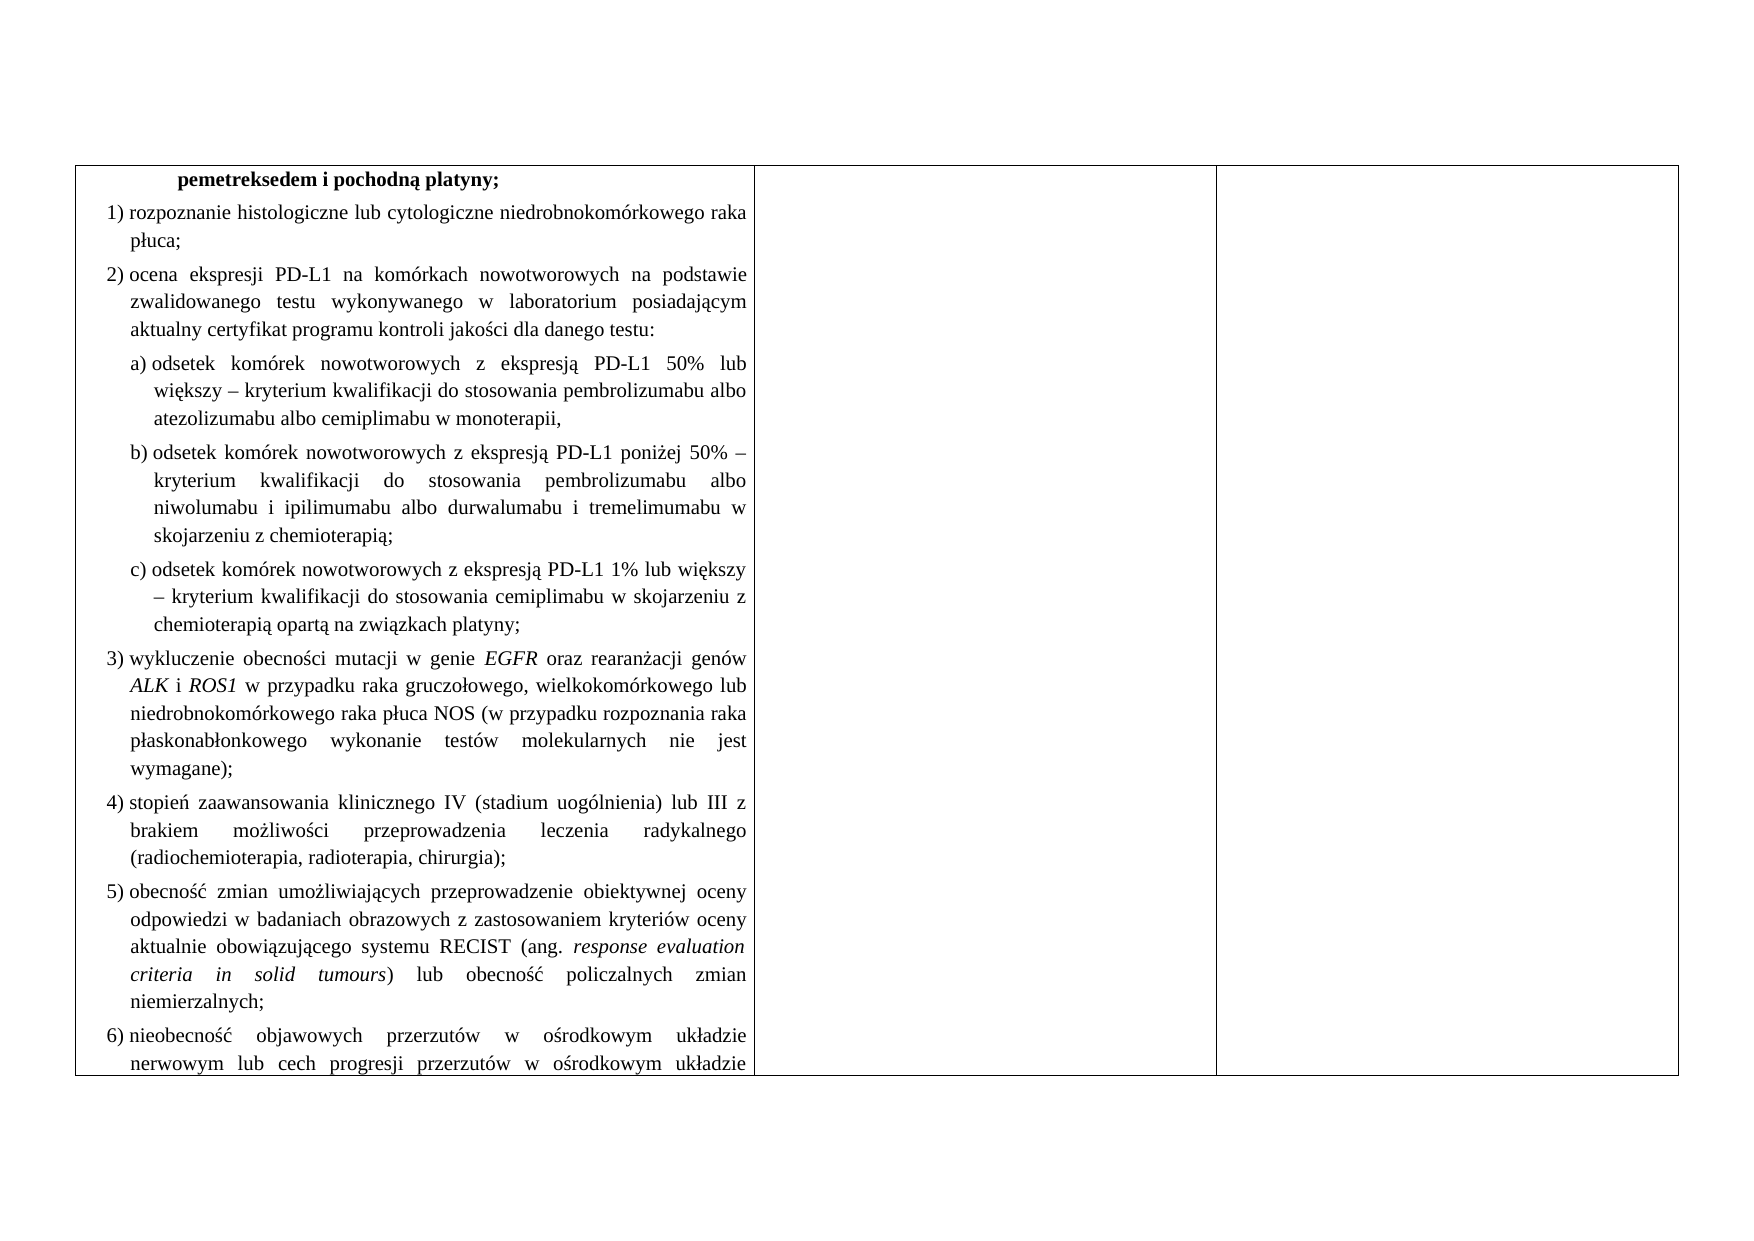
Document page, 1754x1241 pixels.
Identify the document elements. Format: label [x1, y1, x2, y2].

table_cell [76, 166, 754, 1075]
table_cell [755, 166, 1216, 1075]
table_cell [1217, 166, 1678, 1075]
